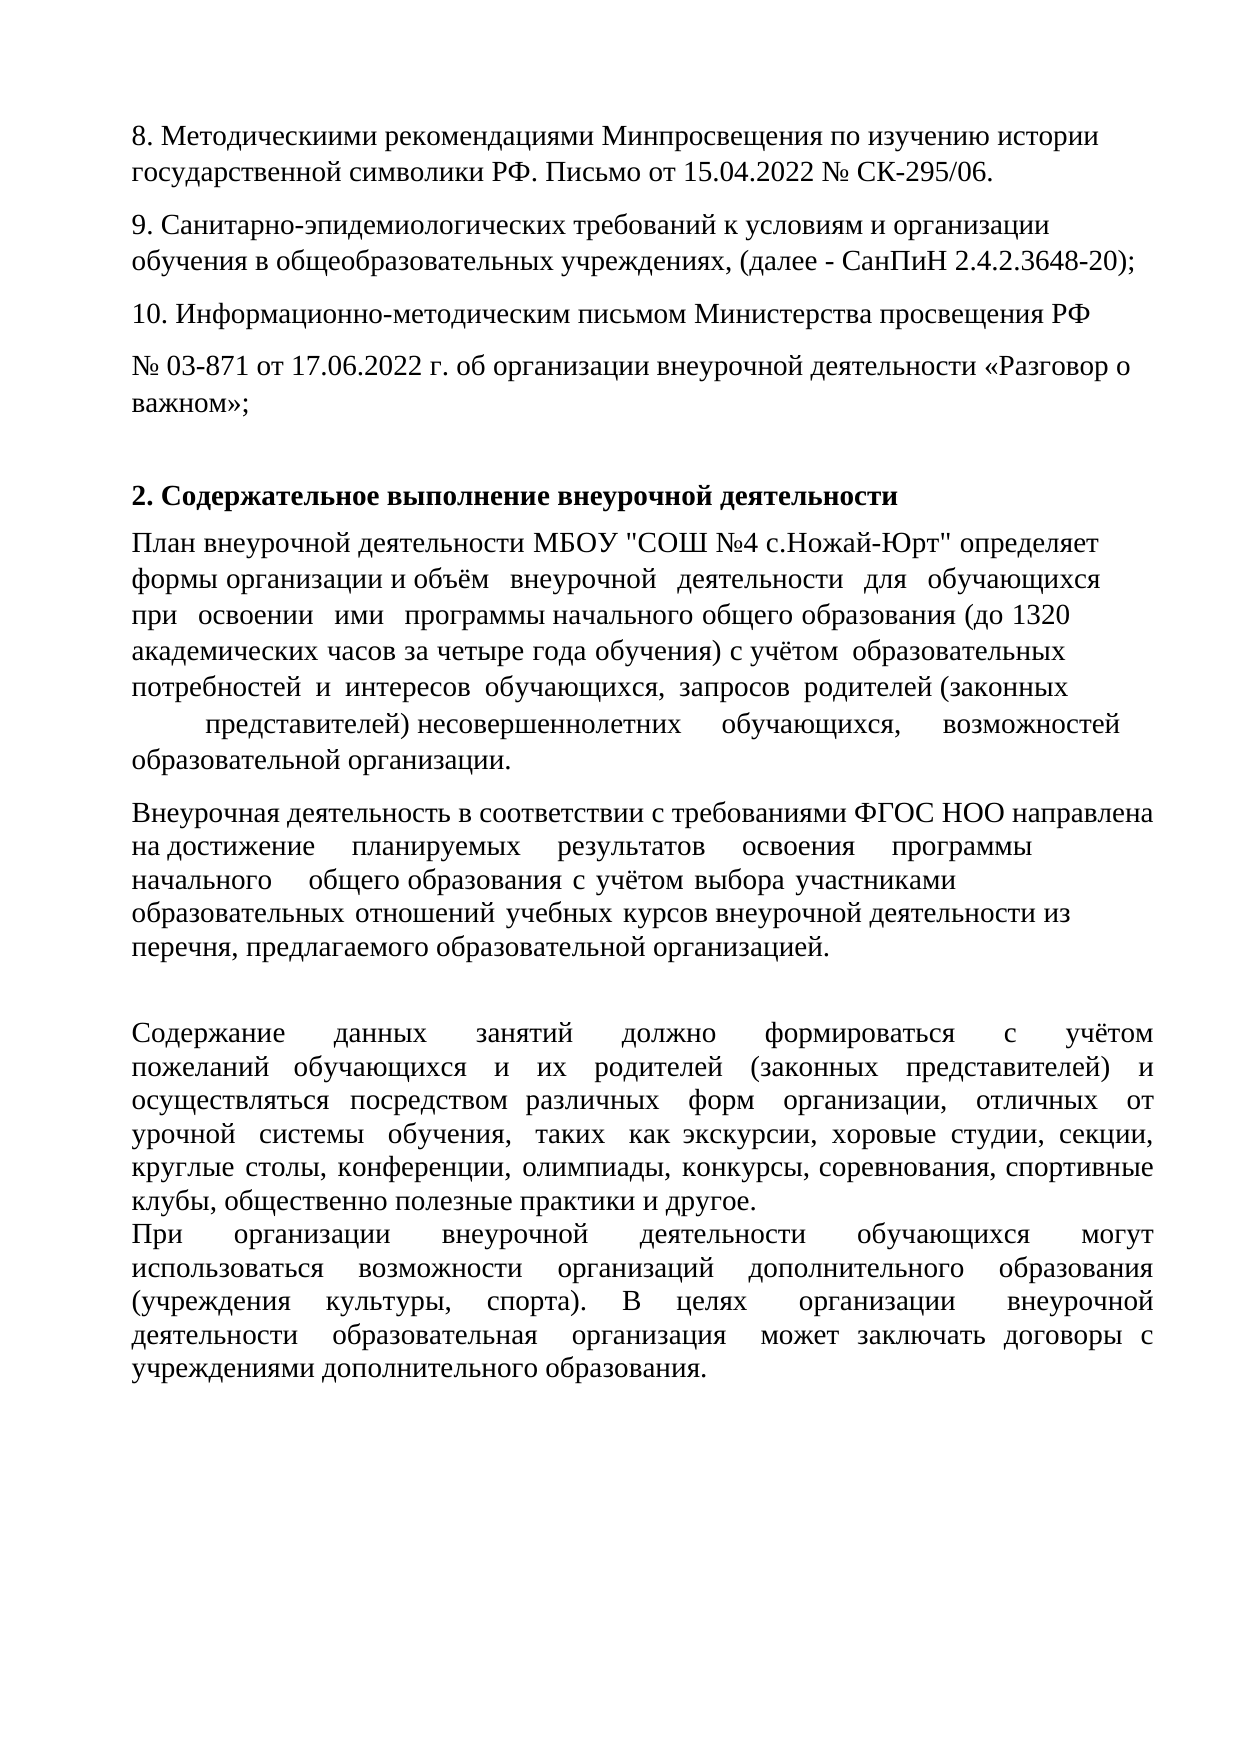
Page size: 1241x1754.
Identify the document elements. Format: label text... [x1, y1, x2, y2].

text Внеурочная деятельность в соответствии с требованиями ФГОС НОО направлена на достижение планируемых результатов освоения программы начального общего образования с учётом выбора участниками образовательных отношений учебных курсов внеурочной деятельности из перечня, предлагаемого образовательной организацией. [131, 795, 1158, 962]
text При организации внеурочной деятельности обучающихся могут использоваться возможности организаций дополнительного образования (учреждения культуры, спорта). В целях организации внеурочной деятельности образовательная организация может заключать договоры с учреждениями дополнительного образования. [131, 1216, 1153, 1384]
text 10. Информационно-методическим письмом Министерства просвещения РФ [131, 296, 1152, 329]
text План внеурочной деятельности МБОУ "СОШ №4 с.Ножай-Юрт" определяет формы организации и объём внеурочной деятельности для обучающихся при освоении ими программы начального общего образования (до 1320 академических часов за четыре года обучения) с учётом образовательных потребностей и интересов обучающихся, запросов родителей (законных представителей) несовершеннолетних обучающихся, возможностей образовательной организации. [131, 525, 1152, 775]
text № 03-871 от 17.06.2022 г. об организации внеурочной деятельности «Разговор о важном»; [131, 348, 1152, 418]
text 9. Санитарно-эпидемиологических требований к условиям и организации обучения в общеобразовательных учреждениях, (далее - СанПиН 2.4.2.3648-20); [131, 207, 1152, 276]
text Содержание данных занятий должно формироваться с учётом пожеланий обучающихся и их родителей (законных представителей) и осуществляться посредством различных форм организации, отличных от урочной системы обучения, таких как экскурсии, хоровые студии, секции, круглые столы, конференции, олимпиады, конкурсы, соревнования, спортивные клубы, общественно полезные практики и другое. [131, 1015, 1154, 1216]
text 2. Содержательное выполнение внеурочной деятельности [131, 478, 1154, 512]
text 8. Методическиими рекомендациями Минпросвещения по изучению истории государственной символики РФ. Письмо от 15.04.2022 № СК-295/06. [131, 118, 1152, 187]
